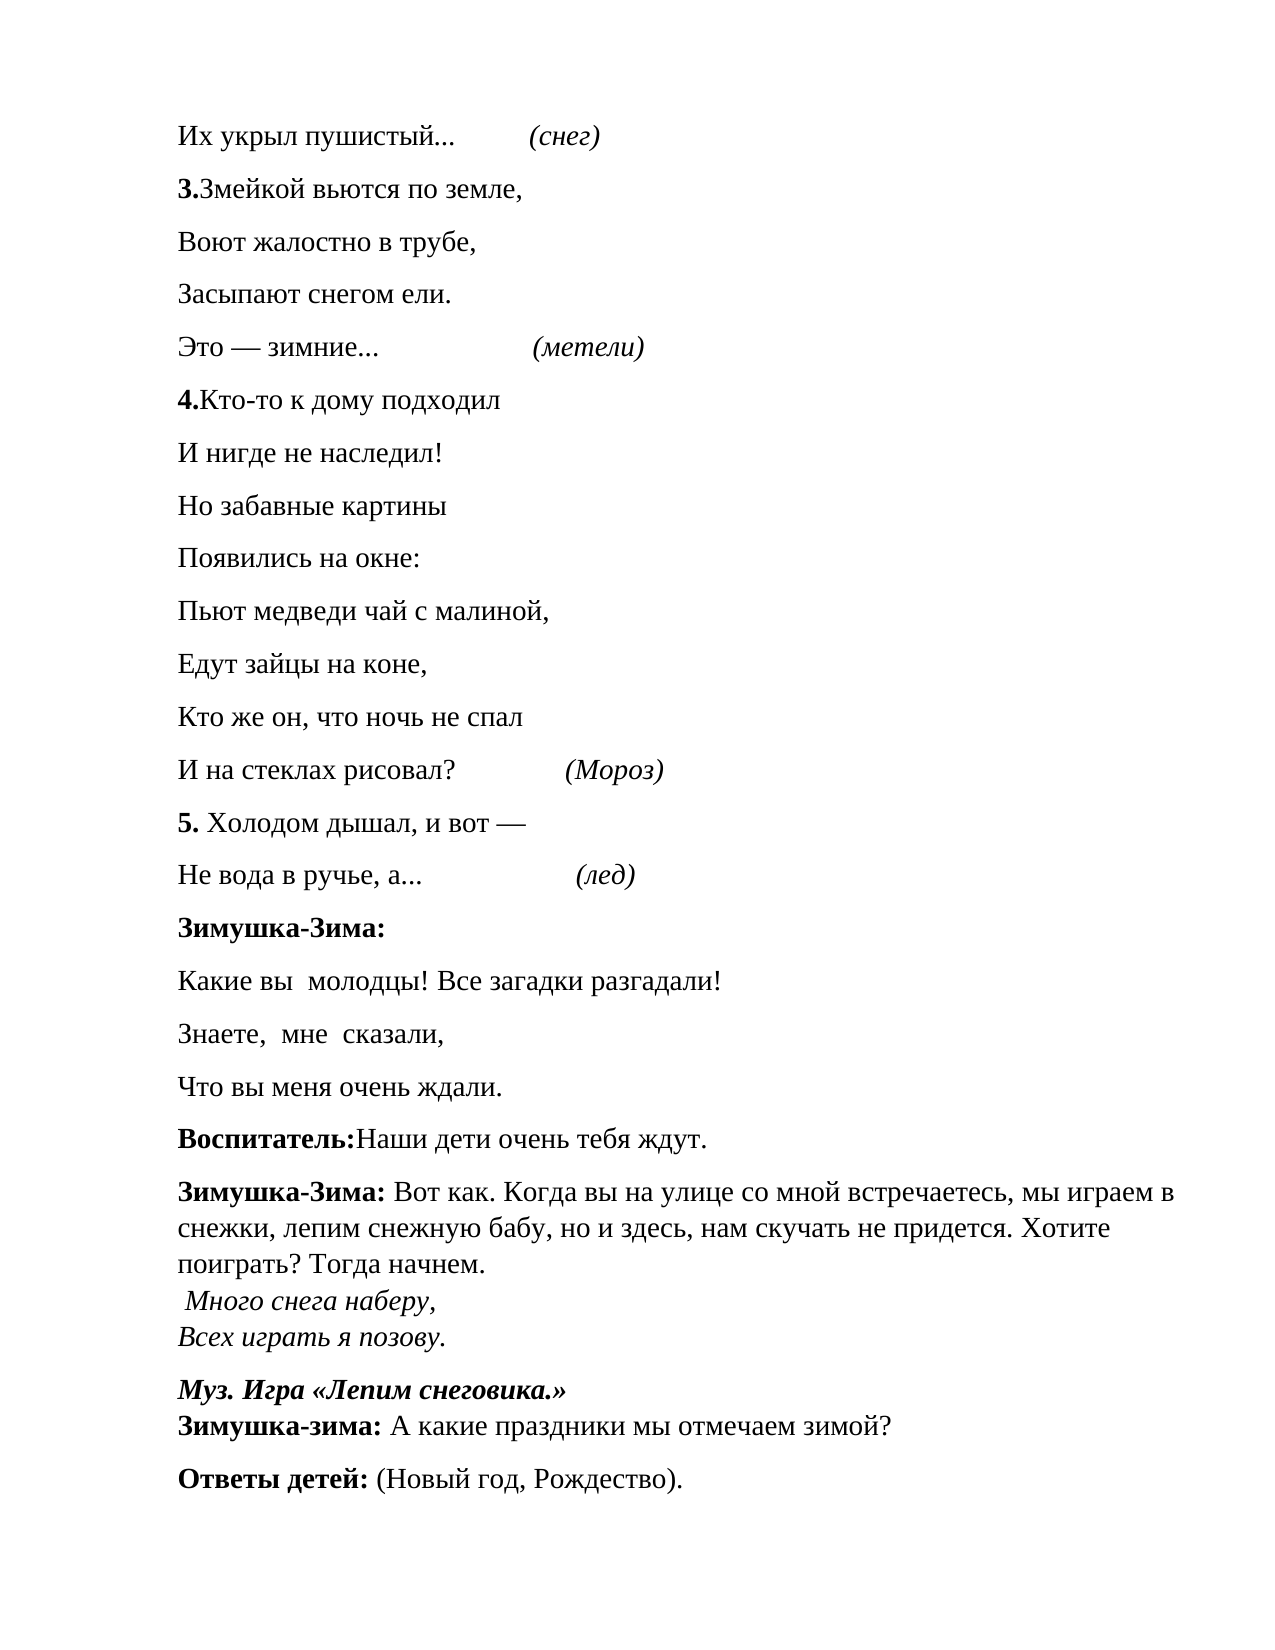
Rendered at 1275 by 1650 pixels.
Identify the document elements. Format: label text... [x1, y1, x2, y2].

text Пьют медведи чай с малиной, [177, 593, 1186, 627]
text Зимушка-Зима: Вот как. Когда вы на улице со мной встречаетесь, мы играем в снежки, лепим снежную бабу, но и здесь, нам скучать не придется. Хотите поиграть? Тогда начнем. Много снега наберу, Всех играть я позову. [177, 1174, 1186, 1352]
text Что вы меня очень ждали. [177, 1069, 1186, 1102]
text Засыпают снегом ели. [177, 277, 1186, 310]
text Это — зимние... (метели) [177, 329, 1186, 363]
text И на стеклах рисовал? (Мороз) [177, 752, 1186, 785]
text Какие вы молодцы! Все загадки разгадали! [177, 963, 1186, 997]
text Знаете, мне сказали, [177, 1016, 1186, 1049]
text Их укрыл пушистый... (снег) [177, 118, 1186, 152]
text Кто же он, что ночь не спал [177, 699, 1186, 733]
text Ответы детей: (Новый год, Рождество). [177, 1461, 1186, 1494]
text И нигде не наследил! [177, 435, 1186, 468]
text 3.Змейкой вьются по земле, [177, 171, 1186, 204]
text Воспитатель:Наши дети очень тебя ждут. [177, 1122, 1186, 1155]
text Едут зайцы на коне, [177, 646, 1186, 680]
text Не вода в ручье, а... (лед) [177, 857, 1186, 891]
text Зимушка-Зима: [177, 910, 1186, 944]
text Муз. Игра «Лепим снеговика.» Зимушка-зима: А какие праздники мы отмечаем зимой? [177, 1372, 1186, 1441]
text Но забавные картины [177, 488, 1186, 521]
text 4.Кто-то к дому подходил [177, 382, 1186, 416]
text 5. Холодом дышал, и вот — [177, 805, 1186, 838]
text Появились на окне: [177, 541, 1186, 574]
text Воют жалостно в трубе, [177, 224, 1186, 257]
